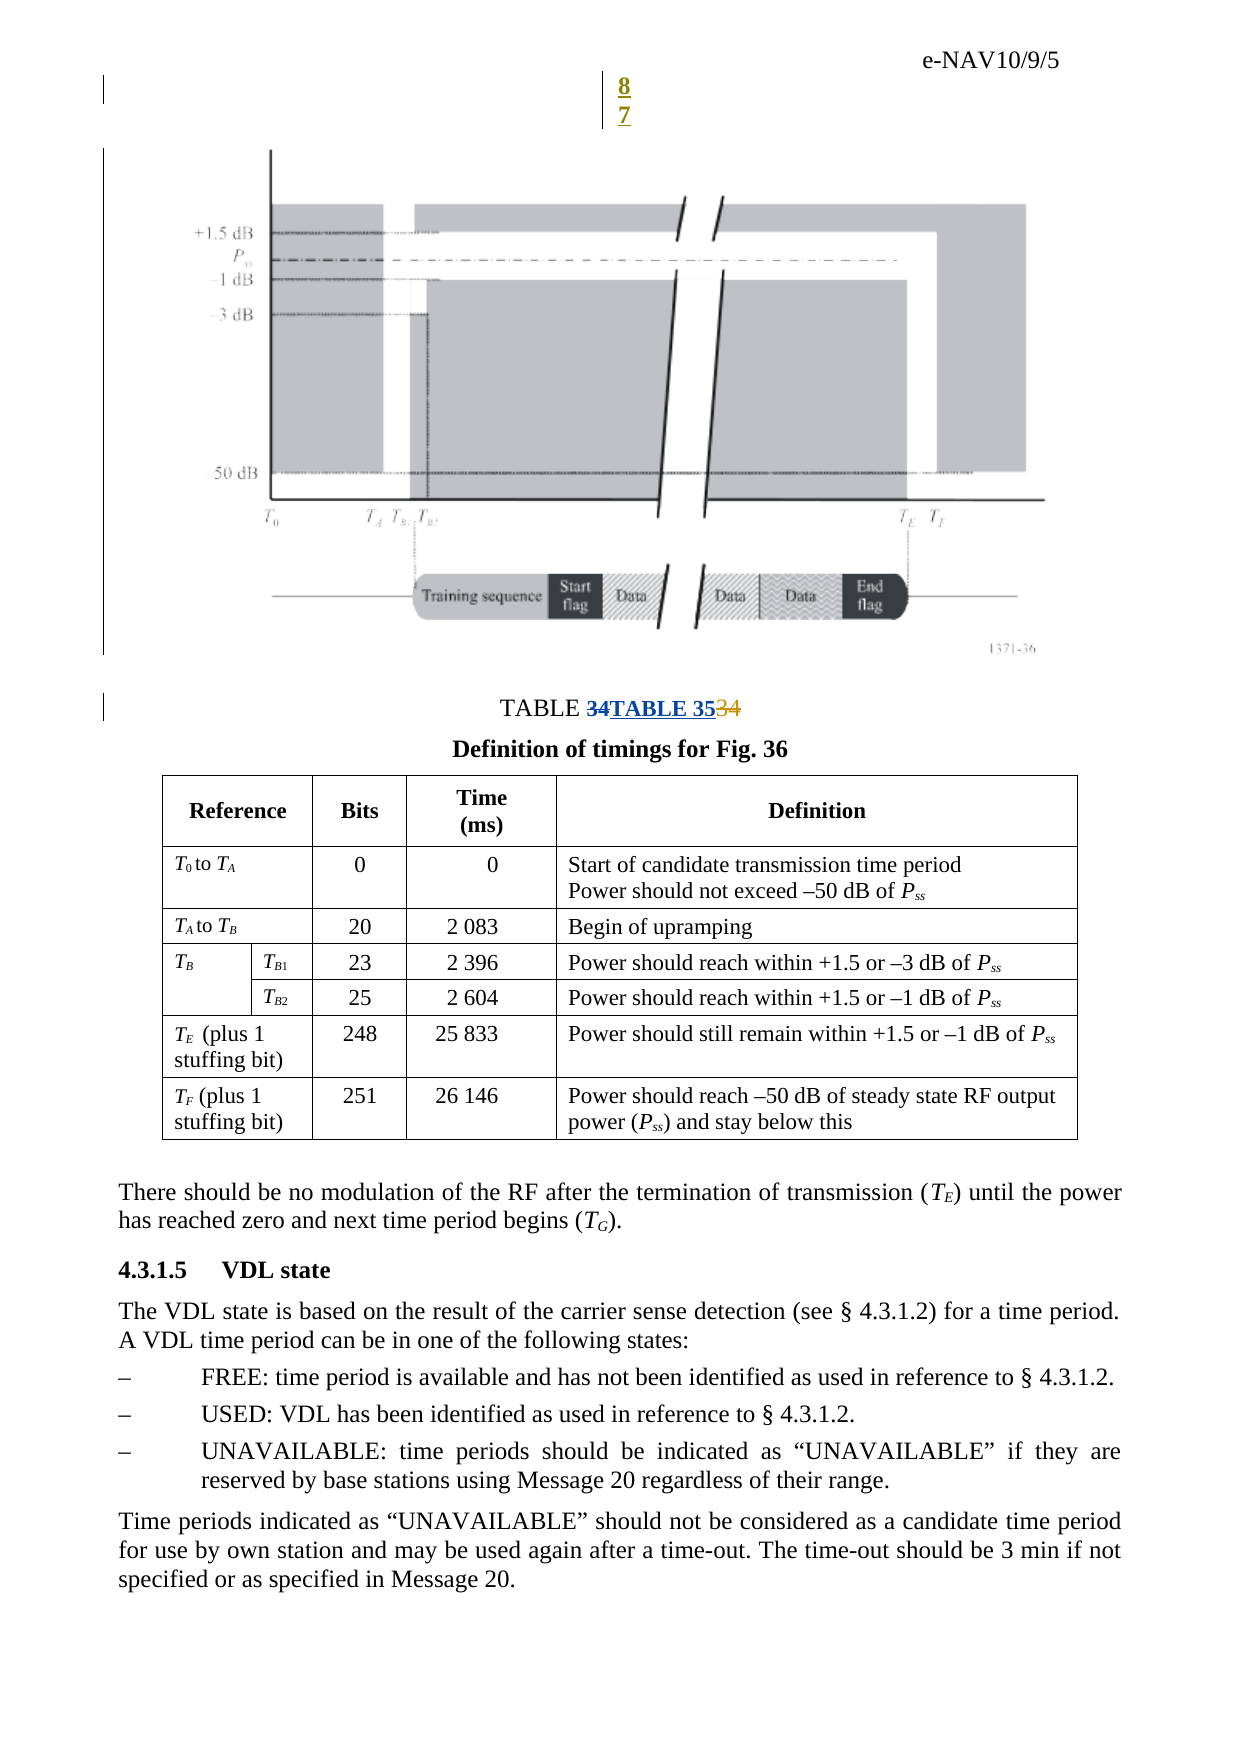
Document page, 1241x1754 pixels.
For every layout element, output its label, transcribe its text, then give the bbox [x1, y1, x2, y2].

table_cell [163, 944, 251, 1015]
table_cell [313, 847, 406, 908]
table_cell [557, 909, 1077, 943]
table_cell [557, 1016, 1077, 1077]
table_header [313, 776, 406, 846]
text There should be no modulation of the RF after the termination of transmission (TE) until the power has reached zero and next time period begins (TG). [118, 1177, 1122, 1234]
text – FREE: time period is available and has not been identified as used in reference to § 4.3.1.2. [118, 1362, 1122, 1391]
text – UNAVAILABLE: time periods should be indicated as “UNAVAILABLE” if they are reserved by base stations using Message 20 regardless of their range. [118, 1436, 1122, 1494]
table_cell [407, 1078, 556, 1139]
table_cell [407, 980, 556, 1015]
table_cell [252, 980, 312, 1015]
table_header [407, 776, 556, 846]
text Time periods indicated as “UNAVAILABLE” should not be considered as a candidate time period for use by own station and may be used again after a time-out. The time-out should be 3 min if not specified or as specified in Message 20. [118, 1506, 1122, 1592]
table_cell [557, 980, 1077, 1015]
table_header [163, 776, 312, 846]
text – USED: VDL has been identified as used in reference to § 4.3.1.2. [118, 1399, 1122, 1428]
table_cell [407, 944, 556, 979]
title Definition of timings for Fig. 36 [118, 734, 1122, 763]
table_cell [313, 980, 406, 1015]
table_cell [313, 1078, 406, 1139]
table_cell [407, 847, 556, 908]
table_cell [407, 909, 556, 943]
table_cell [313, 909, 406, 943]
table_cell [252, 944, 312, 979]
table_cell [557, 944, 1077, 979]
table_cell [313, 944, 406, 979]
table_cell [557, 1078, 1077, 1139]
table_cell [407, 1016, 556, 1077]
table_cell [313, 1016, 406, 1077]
text The VDL state is based on the result of the carrier sense detection (see § 4.3.1.2) for a time period. A VDL time period can be in one of the following states: [118, 1296, 1122, 1354]
text TABLE [118, 693, 1122, 721]
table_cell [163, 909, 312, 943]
subtitle 4.3.1.5 VDL state [118, 1255, 1122, 1284]
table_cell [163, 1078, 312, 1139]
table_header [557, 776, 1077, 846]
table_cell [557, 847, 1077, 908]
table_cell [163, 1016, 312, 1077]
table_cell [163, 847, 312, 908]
